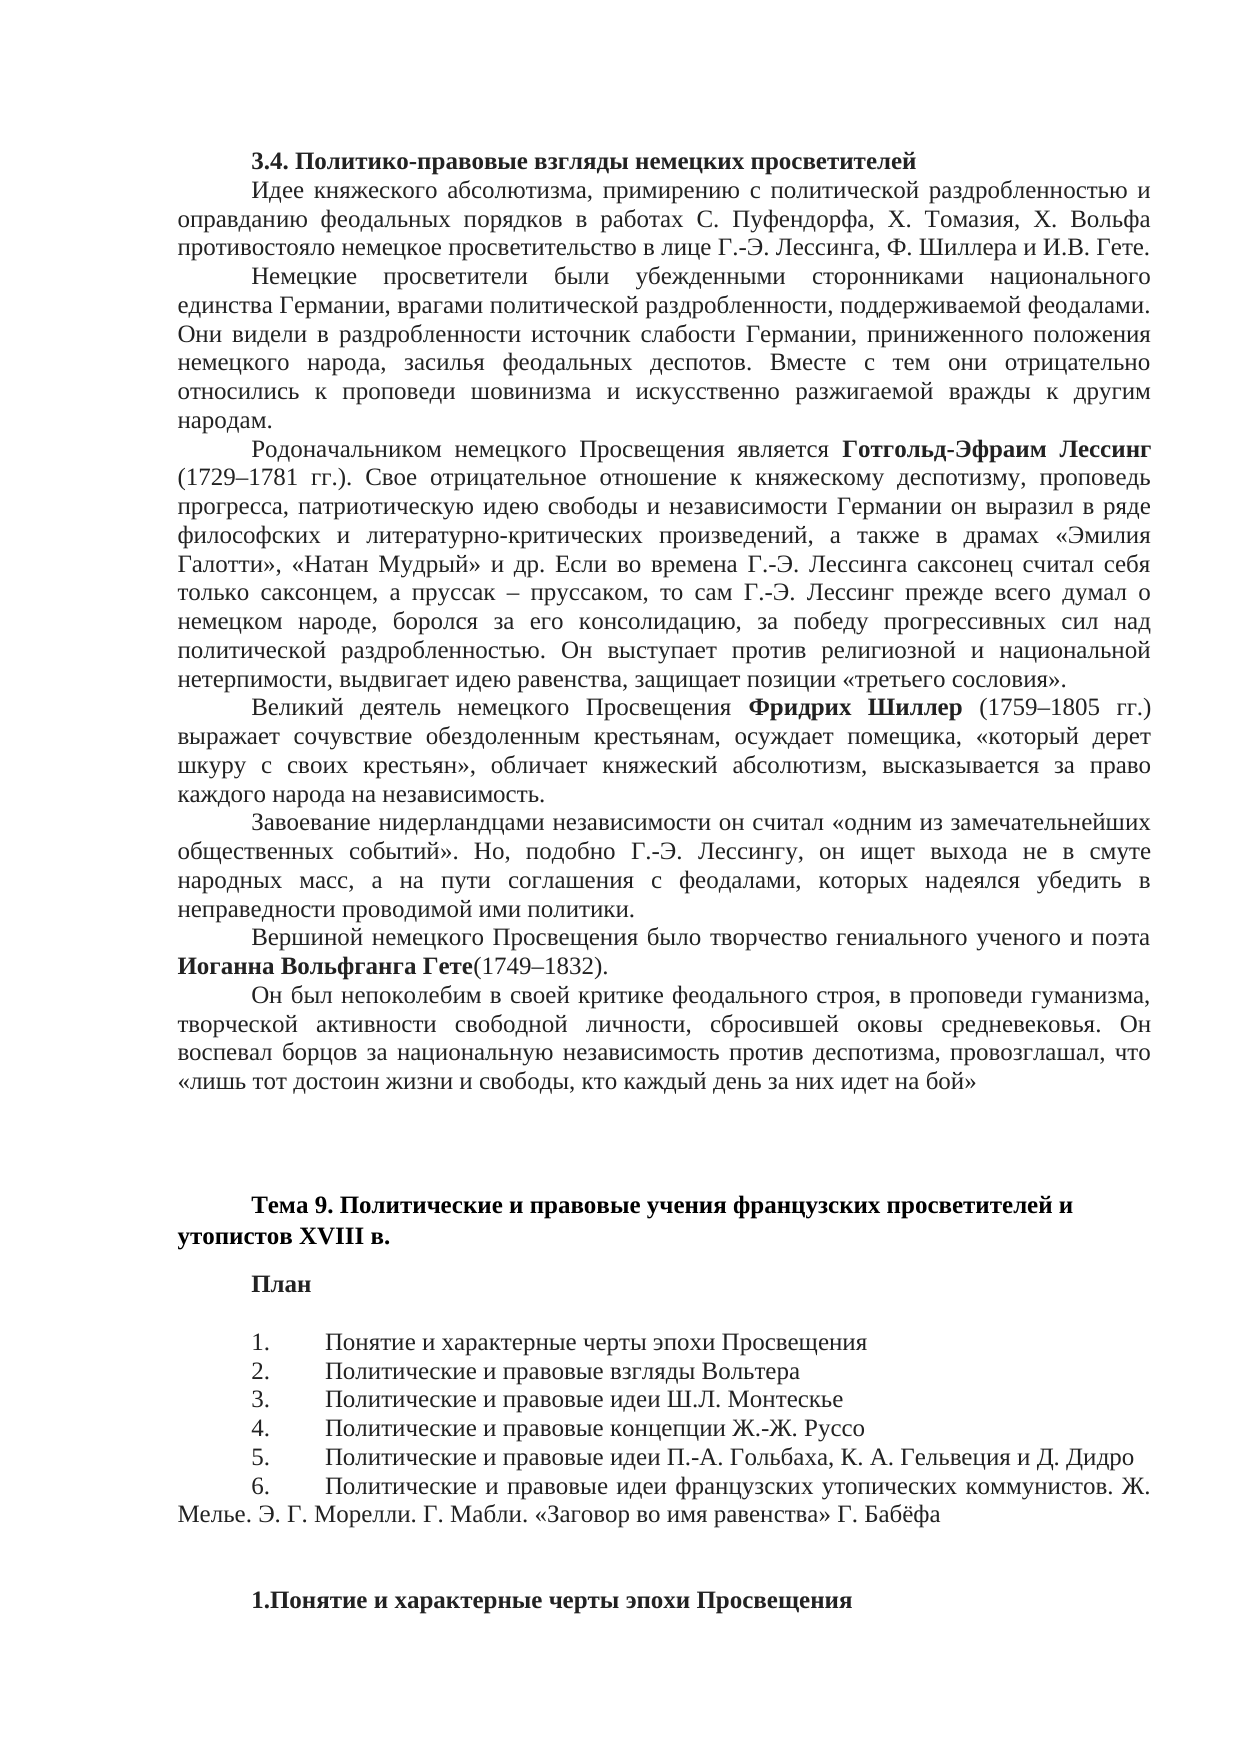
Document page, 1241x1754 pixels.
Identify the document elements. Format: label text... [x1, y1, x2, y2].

text Идее княжеского абсолютизма, примирению с политической раздробленностью и оправданию феодальных порядков в работах С. Пуфендорфа, Х. Томазия, Х. Вольфа противостояло немецкое просветительство в лице Г.-Э. Лессинга, Ф. Шиллера и И.В. Гете. [177, 175, 1152, 261]
list Политические и правовые идеи французских утопических коммунистов. Ж. Мелье. Э. Г. Морелли. Г. Мабли. «Заговор во имя равенства» Г. Бабёфа [177, 1471, 1152, 1528]
text План [177, 1269, 1152, 1298]
text Немецкие просветители были убежденными сторонниками национального единства Германии, врагами политической раздробленности, поддерживаемой феодалами. Они видели в раздробленности источник слабости Германии, приниженного положения немецкого народа, засилья феодальных деспотов. Вместе с тем они отрицательно относились к проповеди шовинизма и искусственно разжигаемой вражды к другим народам. [177, 261, 1152, 434]
list Политические и правовые идеи Ш.Л. Монтескье [177, 1384, 1152, 1413]
list Понятие и характерные черты эпохи Просвещения [177, 1327, 1152, 1356]
text 3.4. Политико-правовые взгляды немецких просветителей [177, 146, 1152, 175]
list Политические и правовые идеи П.-А. Гольбаха, К. А. Гельвеция и Д. Дидро [177, 1442, 1152, 1471]
text Родоначальником немецкого Просвещения является Готгольд-Эфраим Лессинг (1729–1781 гг.). Свое отрицательное отношение к княжескому деспотизму, проповедь прогресса, патриотическую идею свободы и независимости Германии он выразил в ряде философских и литературно-критических произведений, а также в драмах «Эмилия Галотти», «Натан Мудрый» и др. Если во времена Г.-Э. Лессинга саксонец считал себя только саксонцем, а пруссак – пруссаком, то сам Г.-Э. Лессинг прежде всего думал о немецком народе, боролся за его консолидацию, за победу прогрессивных сил над политической раздробленностью. Он выступает против религиозной и национальной нетерпимости, выдвигает идею равенства, защищает позиции «третьего сословия». [177, 434, 1152, 692]
text Вершиной немецкого Просвещения было творчество гениального ученого и поэта Иоганна Вольфганга Гете(1749–1832). [177, 922, 1152, 980]
text Завоевание нидерландцами независимости он считал «одним из замечательнейших общественных событий». Но, подобно Г.-Э. Лессингу, он ищет выхода не в смуте народных масс, а на пути соглашения с феодалами, которых надеялся убедить в неправедности проводимой ими политики. [177, 807, 1152, 922]
text Тема 9. Политические и правовые учения французских просветителей и утопистов XVIII в. [177, 1190, 1152, 1250]
list Политические и правовые взгляды Вольтера [177, 1356, 1152, 1384]
list Политические и правовые концепции Ж.-Ж. Руссо [177, 1413, 1152, 1442]
text 1.Понятие и характерные черты эпохи Просвещения [177, 1585, 1152, 1614]
text Великий деятель немецкого Просвещения Фридрих Шиллер (1759–1805 гг.) выражает сочувствие обездоленным крестьянам, осуждает помещика, «который дерет шкуру с своих крестьян», обличает княжеский абсолютизм, высказывается за право каждого народа на независимость. [177, 692, 1152, 807]
text Он был непоколебим в своей критике феодального строя, в проповеди гуманизма, творческой активности свободной личности, сбросившей оковы средневековья. Он воспевал борцов за национальную независимость против деспотизма, провозглашал, что «лишь тот достоин жизни и свободы, кто каждый день за них идет на бой» [177, 980, 1152, 1095]
